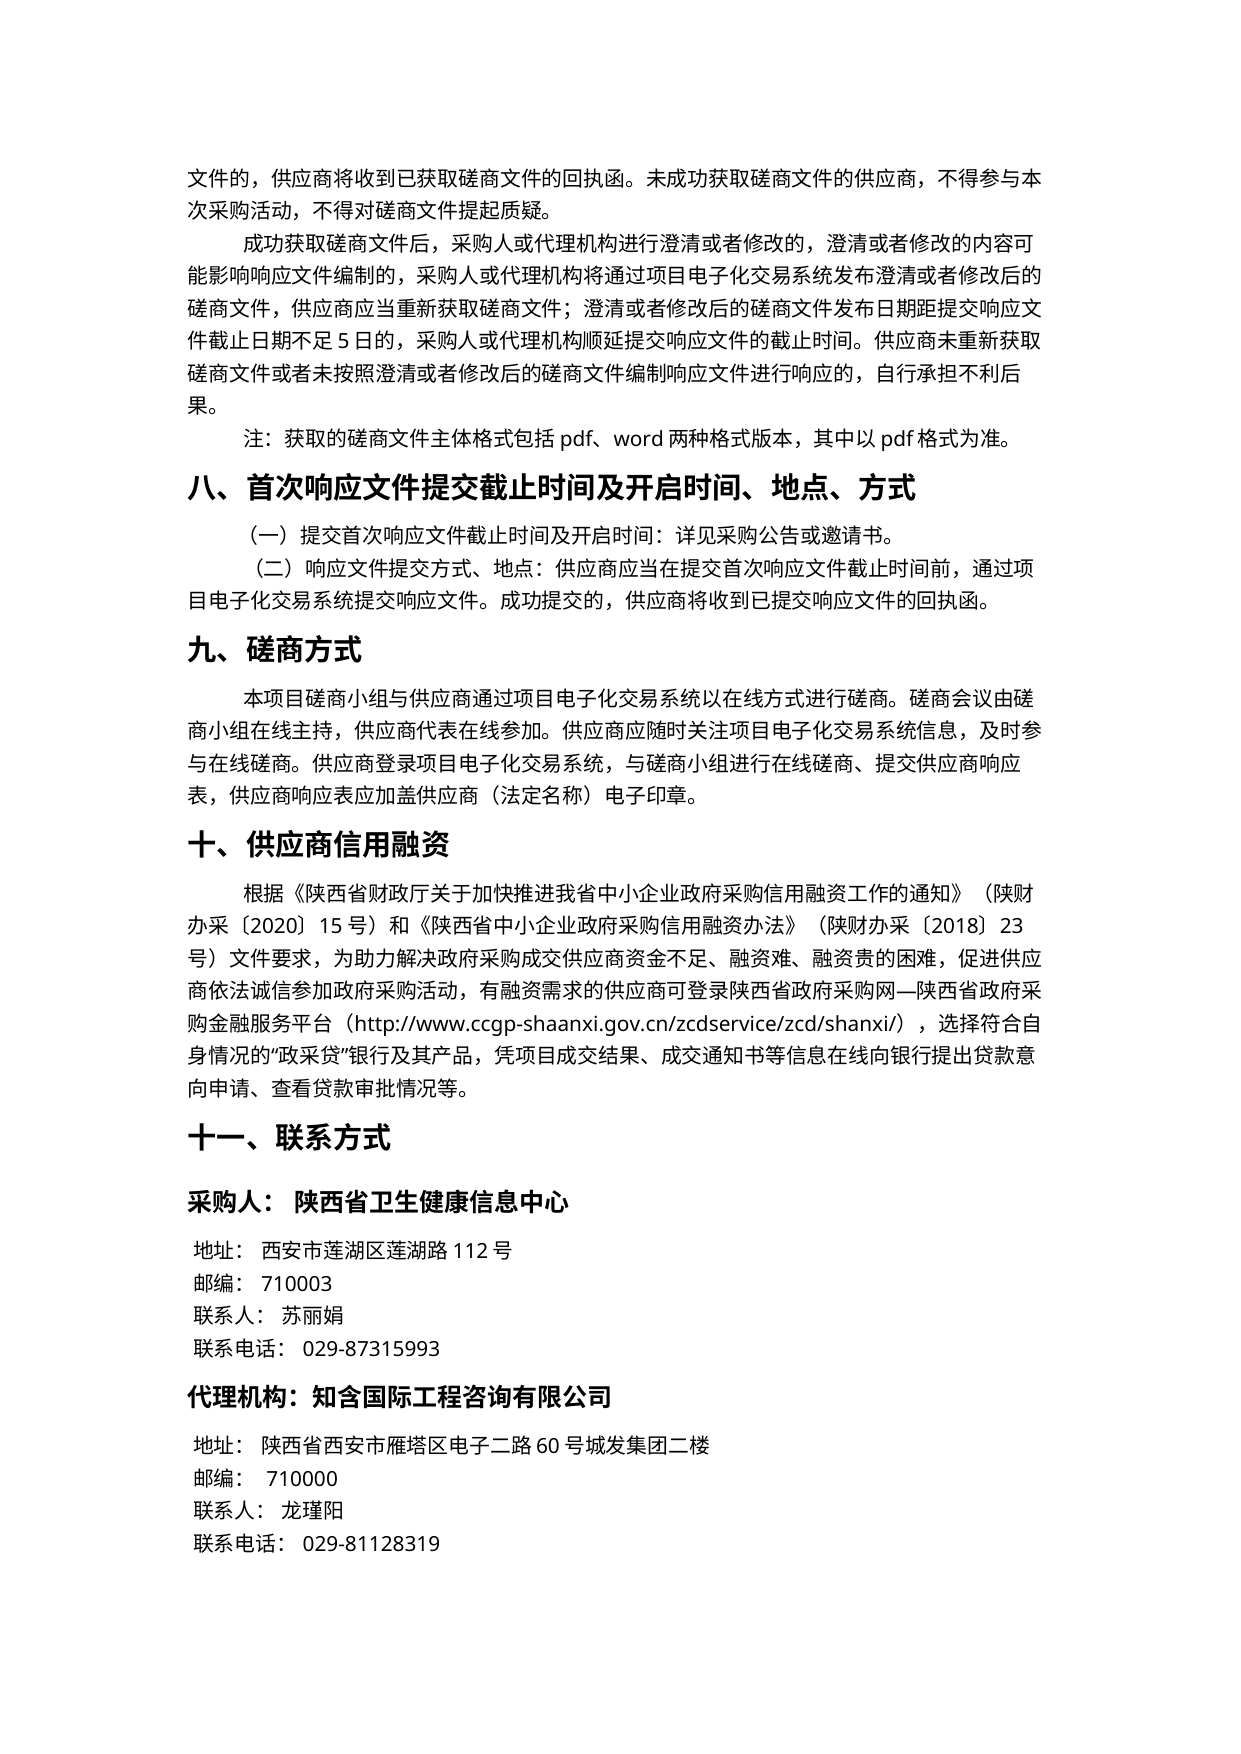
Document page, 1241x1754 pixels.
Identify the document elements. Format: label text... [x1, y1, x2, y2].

text 本项目磋商小组与供应商通过项目电子化交易系统以在线方式进行磋商。磋商会议由磋商小组在线主持，供应商代表在线参加。供应商应随时关注项目电子化交易系统信息，及时参与在线磋商。供应商登录项目电子化交易系统，与磋商小组进行在线磋商、提交供应商响应表，供应商响应表应加盖供应商（法定名称）电子印章。 [187, 682, 1053, 812]
text 联系电话： 029-87315993 [187, 1332, 1053, 1364]
text 地址： 陕西省西安市雁塔区电子二路60号城发集团二楼 [187, 1429, 1053, 1462]
text （二）响应文件提交方式、地点：供应商应当在提交首次响应文件截止时间前，通过项目电子化交易系统提交响应文件。成功提交的，供应商将收到已提交响应文件的回执函。 [187, 552, 1053, 617]
text 代理机构：知含国际工程咨询有限公司 [187, 1364, 1053, 1429]
text 邮编： 710003 [187, 1267, 1053, 1299]
text 根据《陕西省财政厅关于加快推进我省中小企业政府采购信用融资工作的通知》（陕财办采〔2020〕15 号）和《陕西省中小企业政府采购信用融资办法》（陕财办采〔2018〕23 号）文件要求，为助力解决政府采购成交供应商资金不足、融资难、融资贵的困难，促进供应商依法诚信参加政府采购活动，有融资需求的供应商可登录陕西省政府采购网—陕西省政府采购金融服务平台（http://www.ccgp-shaanxi.gov.cn/zcdservice/zcd/shanxi/），选择符合自身情况的“政采贷”银行及其产品，凭项目成交结果、成交通知书等信息在线向银行提出贷款意向申请、查看贷款审批情况等。 [187, 877, 1053, 1104]
text 九、磋商方式 [187, 617, 1053, 682]
text 八、首次响应文件提交截止时间及开启时间、地点、方式 [187, 454, 1053, 519]
text 联系人： 龙瑾阳 [187, 1494, 1053, 1527]
text 采购人： 陕西省卫生健康信息中心 [187, 1169, 1053, 1234]
text 成功获取磋商文件后，采购人或代理机构进行澄清或者修改的，澄清或者修改的内容可能影响响应文件编制的，采购人或代理机构将通过项目电子化交易系统发布澄清或者修改后的磋商文件，供应商应当重新获取磋商文件；澄清或者修改后的磋商文件发布日期距提交响应文件截止日期不足5日的，采购人或代理机构顺延提交响应文件的截止时间。供应商未重新获取磋商文件或者未按照澄清或者修改后的磋商文件编制响应文件进行响应的，自行承担不利后果。 [187, 227, 1053, 422]
text 注：获取的磋商文件主体格式包括pdf、word两种格式版本，其中以pdf格式为准。 [187, 422, 1053, 454]
text 十一、联系方式 [187, 1104, 1053, 1169]
text （一）提交首次响应文件截止时间及开启时间：详见采购公告或邀请书。 [187, 519, 1053, 552]
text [187, 162, 1053, 227]
text 地址： 西安市莲湖区莲湖路112号 [187, 1234, 1053, 1267]
text 联系电话： 029-81128319 [187, 1527, 1053, 1559]
text 邮编： 710000 [187, 1462, 1053, 1494]
text 十、供应商信用融资 [187, 812, 1053, 877]
text 联系人： 苏丽娟 [187, 1299, 1053, 1332]
